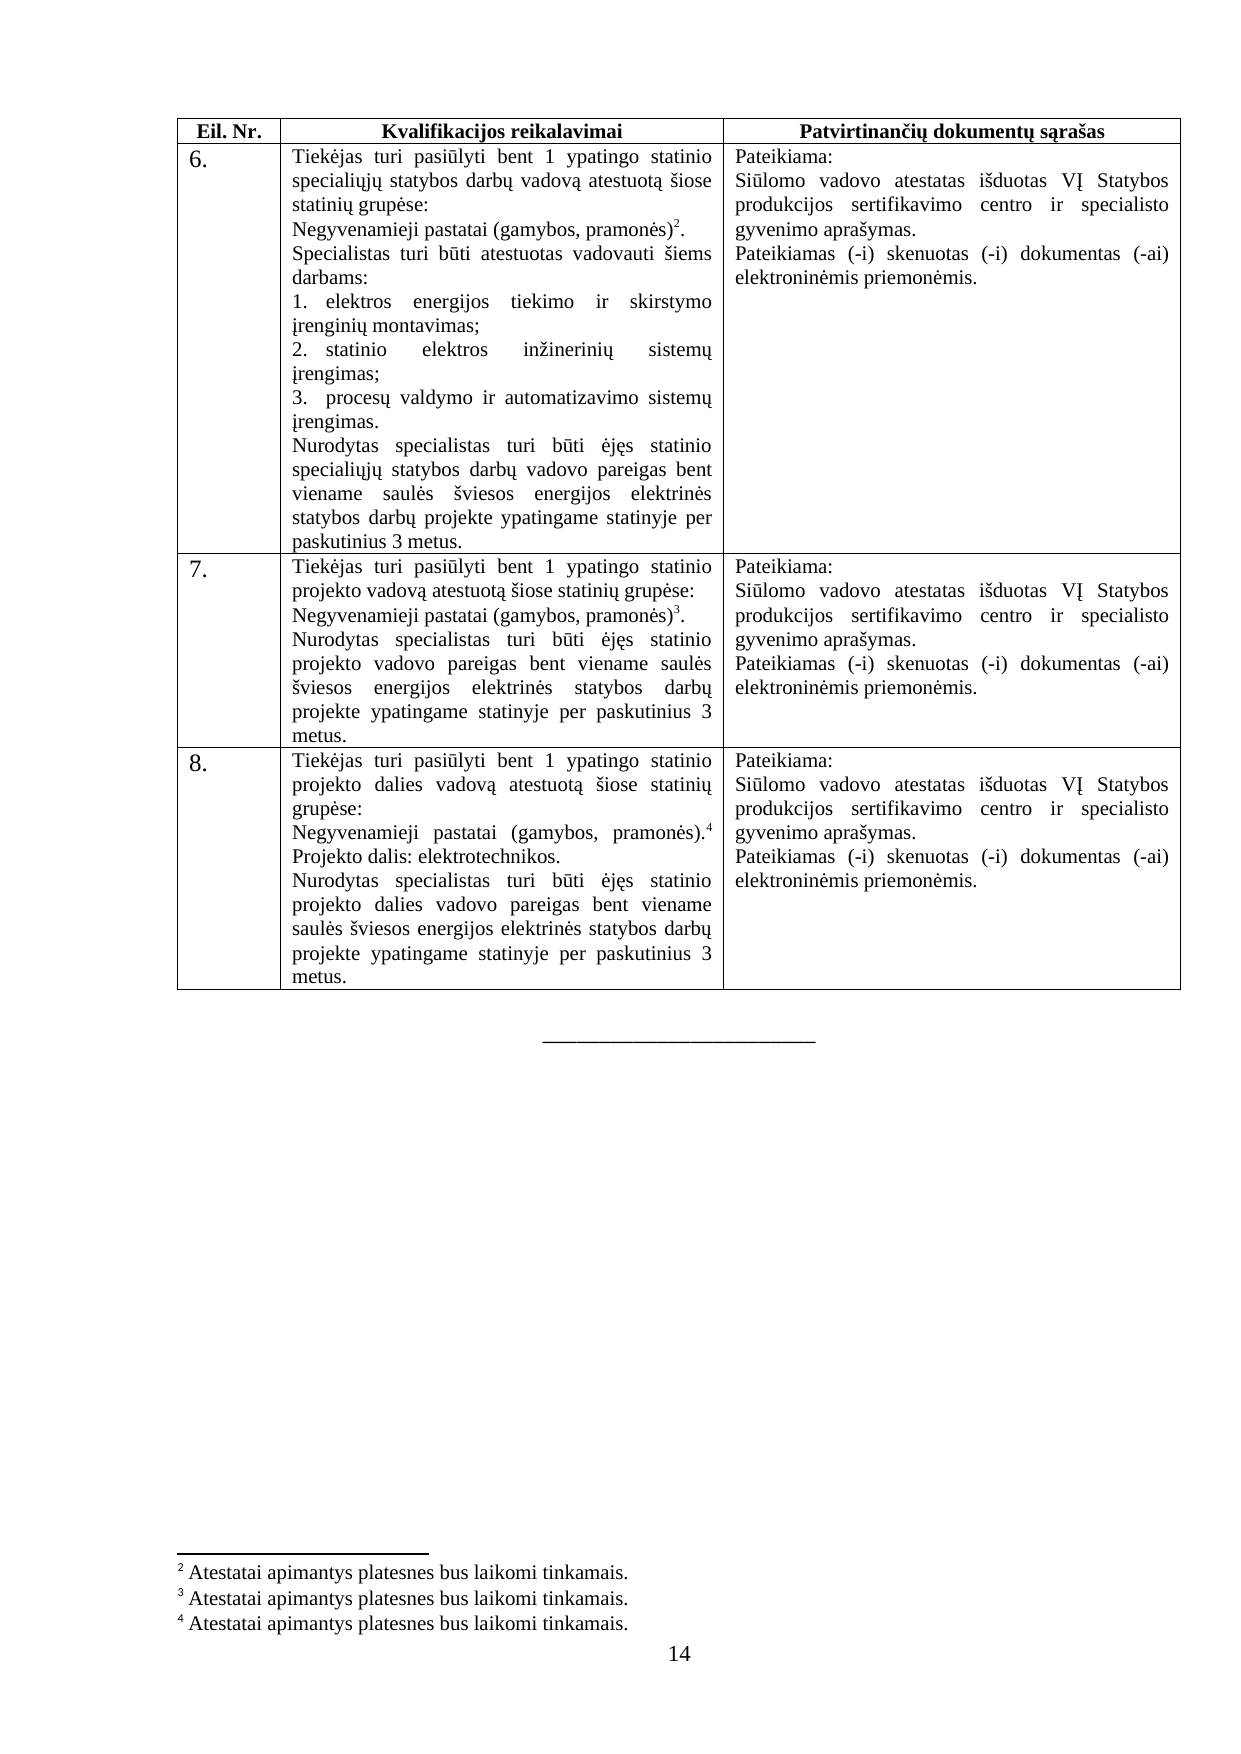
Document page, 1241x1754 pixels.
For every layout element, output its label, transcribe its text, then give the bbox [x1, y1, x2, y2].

table_cell [178, 748, 280, 988]
table_cell Tiekėjas turi pasiūlyti bent 1 ypatingo statinio projekto vadovą atestuotą šiose statinių grupėse: Negyvenamieji pastatai (gamybos, pramonės). Nurodytas specialistas turi būti ėjęs statinio projekto vadovo pareigas bent viename saulės šviesos energijos elektrinės statybos darbų projekte ypatingame statinyje per paskutinius 3 metus. [281, 554, 723, 747]
table_header Eil. Nr. [178, 119, 280, 143]
table_cell Tiekėjas turi pasiūlyti bent 1 ypatingo statinio projekto dalies vadovą atestuotą šiose statinių grupėse: Negyvenamieji pastatai (gamybos, pramonės). Projekto dalis: elektrotechnikos. Nurodytas specialistas turi būti ėjęs statinio projekto dalies vadovo pareigas bent viename saulės šviesos energijos elektrinės statybos darbų projekte ypatingame statinyje per paskutinius 3 metus. [281, 748, 723, 988]
text ________________________ [177, 1018, 1181, 1046]
table_cell Tiekėjas turi pasiūlyti bent 1 ypatingo statinio specialiųjų statybos darbų vadovą atestuotą šiose statinių grupėse: Negyvenamieji pastatai (gamybos, pramonės). Specialistas turi būti atestuotas vadovauti šiems darbams: elektros energijos tiekimo ir skirstymo įrenginių montavimas; statinio elektros inžinerinių sistemų įrengimas; procesų valdymo ir automatizavimo sistemų įrengimas. Nurodytas specialistas turi būti ėjęs statinio specialiųjų statybos darbų vadovo pareigas bent viename saulės šviesos energijos elektrinės statybos darbų projekte ypatingame statinyje per paskutinius 3 metus. [281, 144, 723, 553]
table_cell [724, 144, 1180, 553]
table_header Kvalifikacijos reikalavimai [281, 119, 723, 143]
table_cell [178, 554, 280, 747]
table_cell [178, 144, 280, 553]
table_header Patvirtinančių dokumentų sąrašas [724, 119, 1180, 143]
